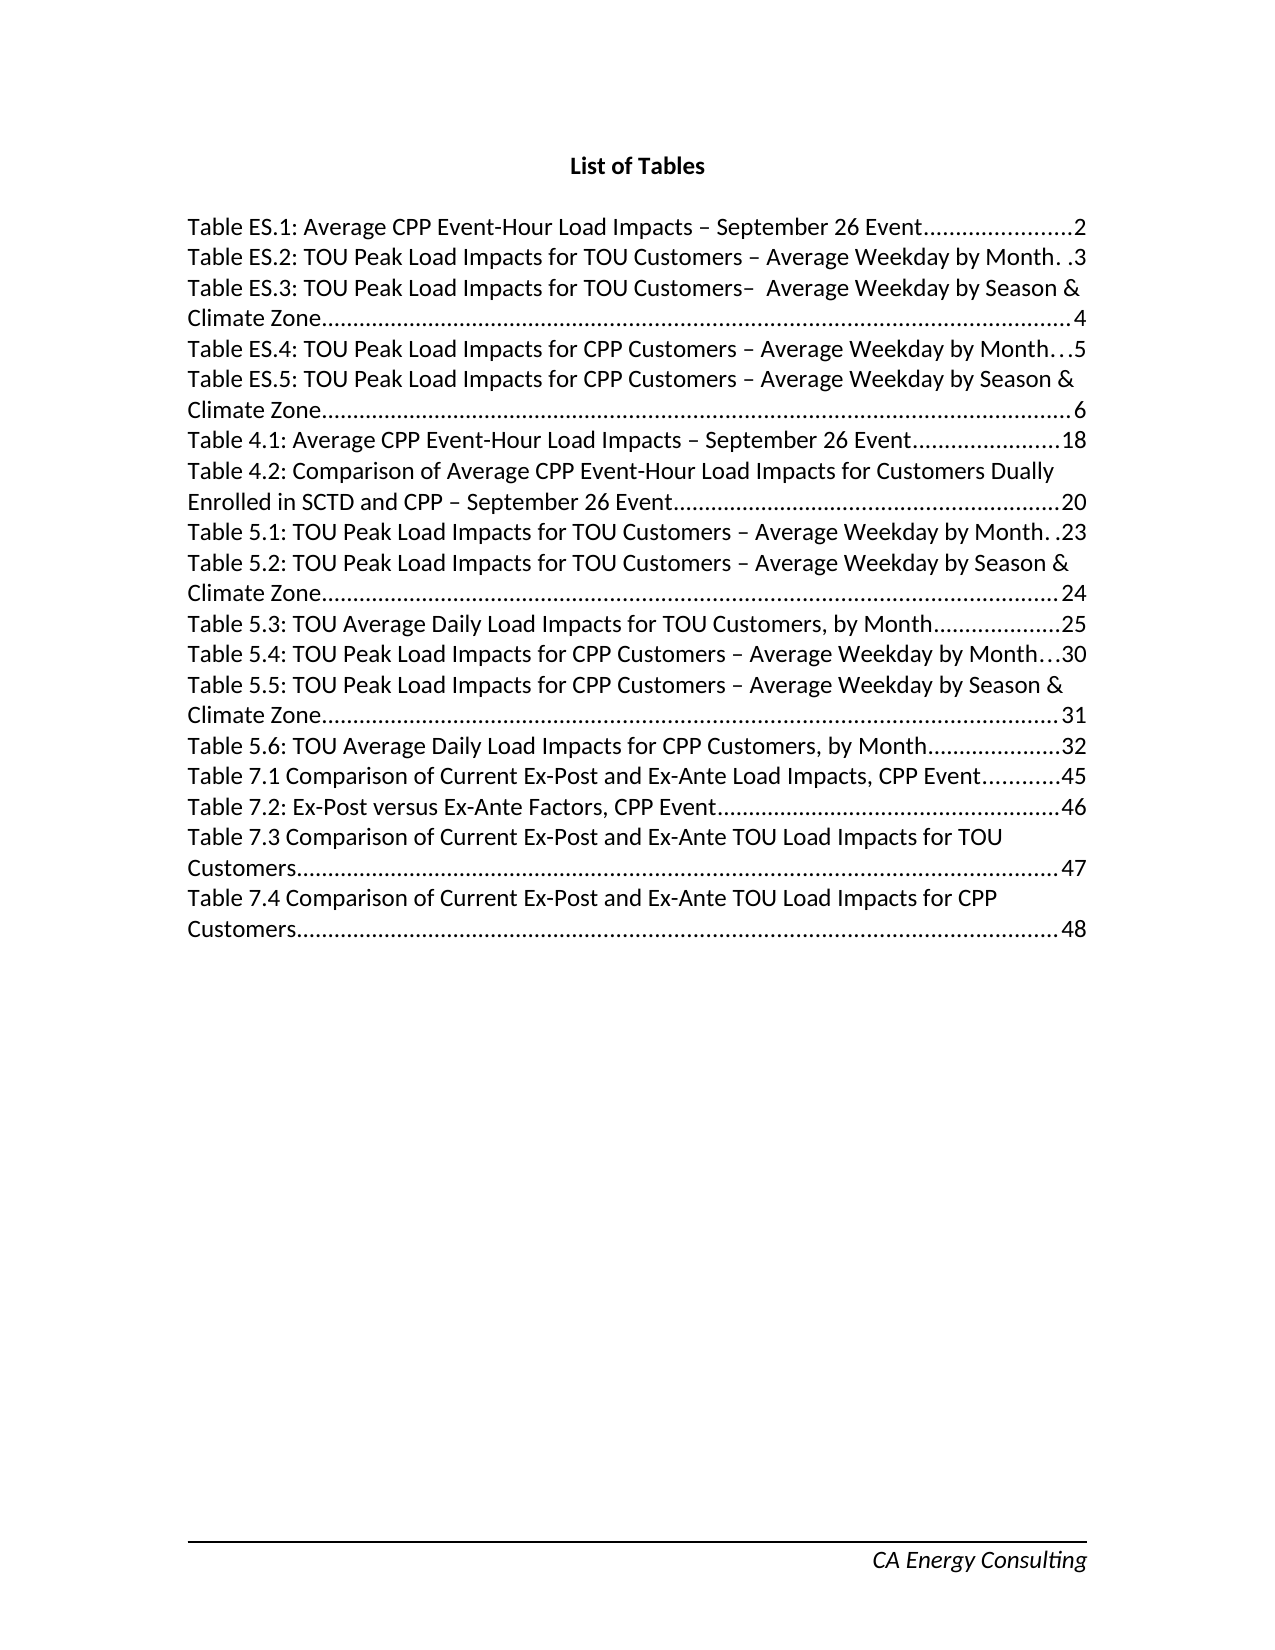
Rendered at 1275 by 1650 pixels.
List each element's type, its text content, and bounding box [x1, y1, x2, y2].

text Table 5.4: TOU Peak Load Impacts for CPP Customers – Average Weekday by Month 30 [187, 638, 1087, 669]
text Table ES.5: TOU Peak Load Impacts for CPP Customers – Average Weekday by Season & Climate Zone 6 [187, 364, 1087, 425]
text Table 7.3 Comparison of Current Ex-Post and Ex-Ante TOU Load Impacts for TOU Customers 47 [187, 821, 1087, 882]
text Table 4.1: Average CPP Event-Hour Load Impacts – September 26 Event 18 [187, 425, 1087, 455]
text Table 4.2: Comparison of Average CPP Event-Hour Load Impacts for Customers Dually Enrolled in SCTD and CPP – September 26 Event 20 [187, 455, 1087, 516]
text Table 7.4 Comparison of Current Ex-Post and Ex-Ante TOU Load Impacts for CPP Customers 48 [187, 882, 1087, 943]
text Table ES.1: Average CPP Event-Hour Load Impacts – September 26 Event 2 [187, 211, 1087, 242]
text Table ES.2: TOU Peak Load Impacts for TOU Customers – Average Weekday by Month 3 [187, 242, 1087, 272]
text List of Tables [187, 150, 1087, 181]
text Table 5.2: TOU Peak Load Impacts for TOU Customers – Average Weekday by Season & Climate Zone 24 [187, 547, 1087, 608]
text Table 7.2: Ex-Post versus Ex-Ante Factors, CPP Event 46 [187, 791, 1087, 821]
text Table 7.1 Comparison of Current Ex-Post and Ex-Ante Load Impacts, CPP Event 45 [187, 760, 1087, 791]
text Table 5.5: TOU Peak Load Impacts for CPP Customers – Average Weekday by Season & Climate Zone 31 [187, 669, 1087, 730]
text Table ES.4: TOU Peak Load Impacts for CPP Customers – Average Weekday by Month 5 [187, 333, 1087, 364]
text Table 5.1: TOU Peak Load Impacts for TOU Customers – Average Weekday by Month 23 [187, 516, 1087, 547]
text Table 5.6: TOU Average Daily Load Impacts for CPP Customers, by Month 32 [187, 730, 1087, 760]
text Table 5.3: TOU Average Daily Load Impacts for TOU Customers, by Month 25 [187, 608, 1087, 638]
text Table ES.3: TOU Peak Load Impacts for TOU Customers– Average Weekday by Season & Climate Zone 4 [187, 272, 1087, 333]
